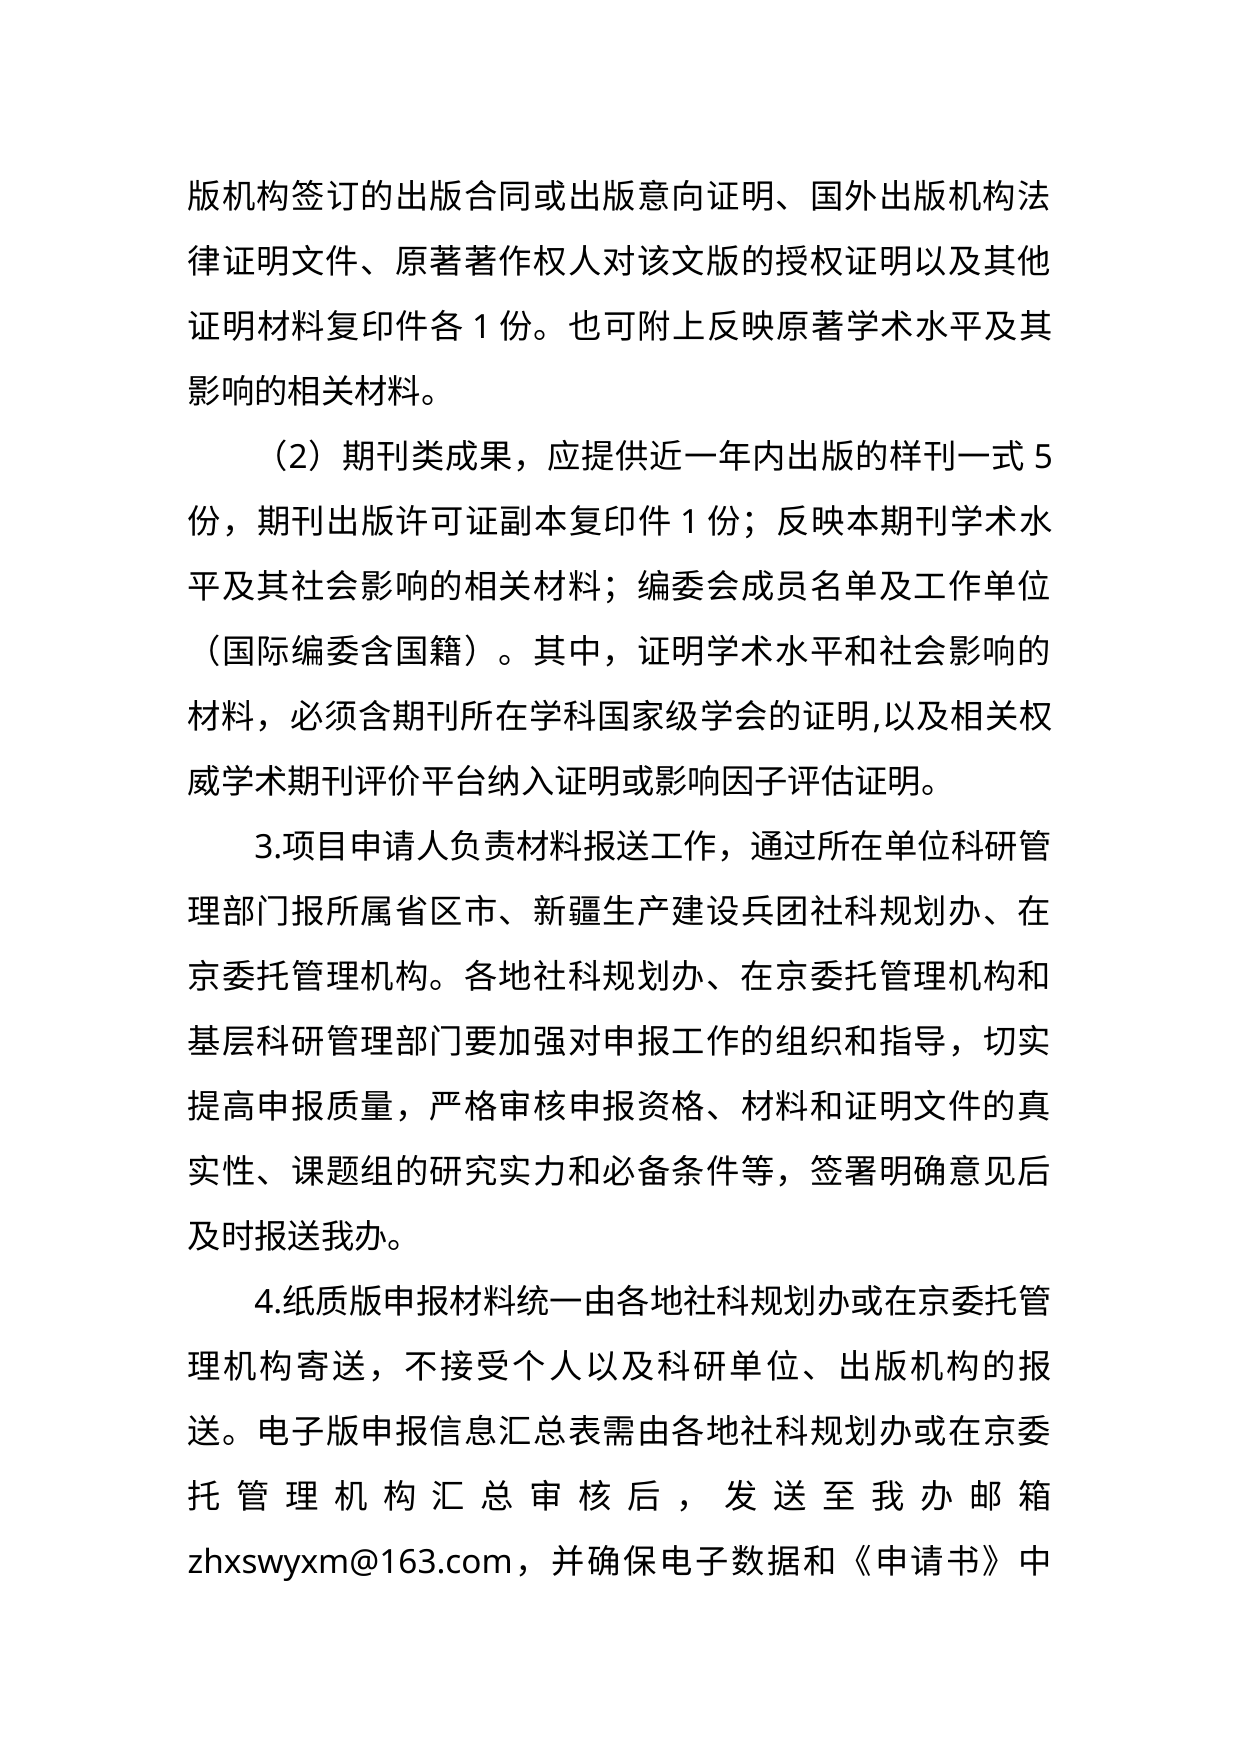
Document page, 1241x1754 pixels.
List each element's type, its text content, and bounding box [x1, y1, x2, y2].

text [187, 1267, 1053, 1592]
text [187, 162, 1053, 422]
text 3.项目申请人负责材料报送工作，通过所在单位科研管理部门报所属省区市、新疆生产建设兵团社科规划办、在京委托管理机构。各地社科规划办、在京委托管理机构和基层科研管理部门要加强对申报工作的组织和指导，切实提高申报质量，严格审核申报资格、材料和证明文件的真实性、课题组的研究实力和必备条件等，签署明确意见后及时报送我办。 [187, 812, 1053, 1267]
text （2）期刊类成果，应提供近一年内出版的样刊一式5份，期刊出版许可证副本复印件1份；反映本期刊学术水平及其社会影响的相关材料；编委会成员名单及工作单位（国际编委含国籍）。其中，证明学术水平和社会影响的材料，必须含期刊所在学科国家级学会的证明,以及相关权威学术期刊评价平台纳入证明或影响因子评估证明。 [187, 422, 1053, 812]
